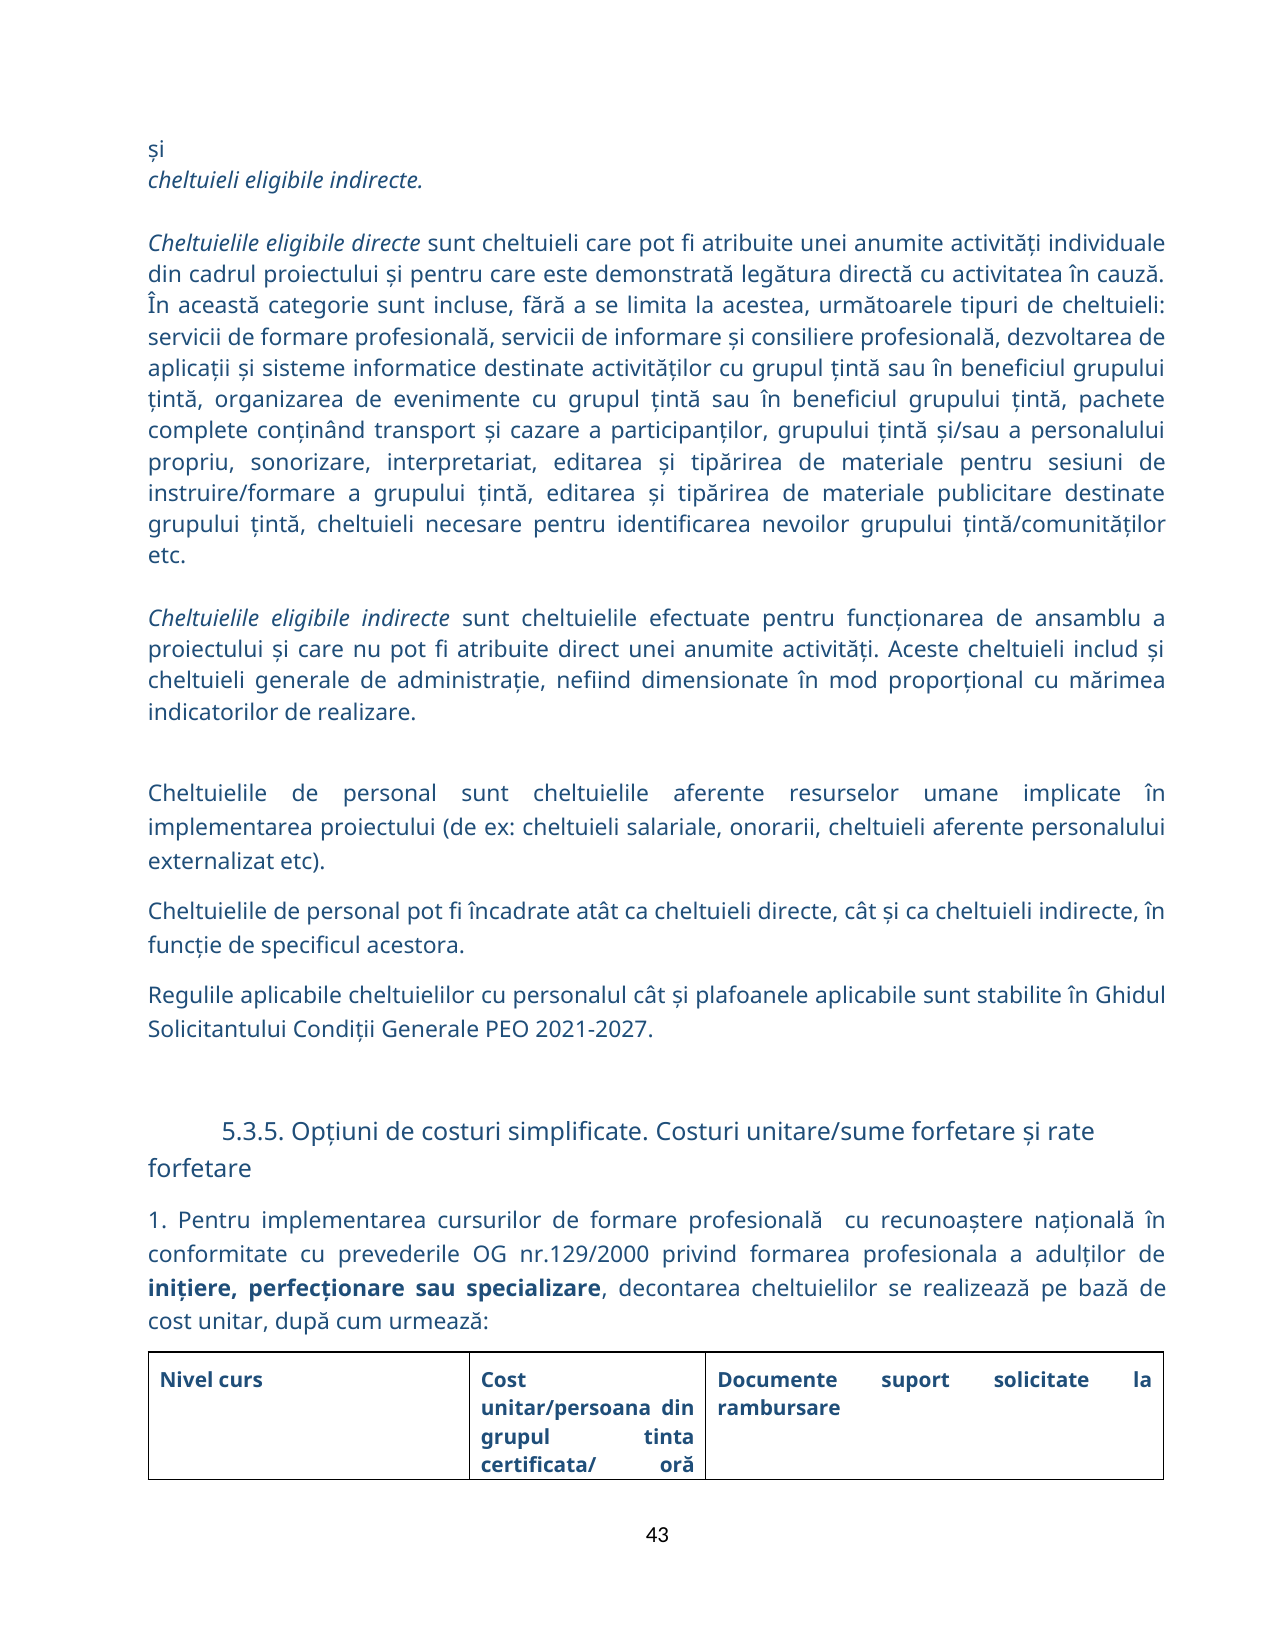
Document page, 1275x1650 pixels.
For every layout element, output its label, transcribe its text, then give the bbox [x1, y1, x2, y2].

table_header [470, 1353, 705, 1479]
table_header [706, 1353, 1163, 1479]
text Cheltuielile de personal pot fi încadrate atât ca cheltuieli directe, cât și ca cheltuieli indirecte, în funcție de specificul acestora. [148, 895, 1167, 960]
text Regulile aplicabile cheltuielilor cu personalul cât și plafoanele aplicabile sunt stabilite în Ghidul Solicitantului Condiții Generale PEO 2021-2027. [148, 979, 1167, 1044]
text Cheltuielile de personal sunt cheltuielile aferente resurselor umane implicate în implementarea proiectului (de ex: cheltuieli salariale, onorarii, cheltuieli aferente personalului externalizat etc). [148, 777, 1167, 876]
table_header Nivel curs [149, 1353, 469, 1479]
text 1. Pentru implementarea cursurilor de formare profesională cu recunoaștere națională în conformitate cu prevederile OG nr.129/2000 privind formarea profesionala a adulților de inițiere, perfecționare sau specializare, decontarea cheltuielilor se realizează pe bază de cost unitar, după cum urmează: [148, 1204, 1167, 1336]
text cheltuieli eligibile indirecte. [148, 164, 1167, 195]
text 5.3.5. Opțiuni de costuri simplificate. Costuri unitare/sume forfetare şi rate forfetare [148, 1114, 1167, 1184]
text și [148, 133, 1167, 164]
text Cheltuielile eligibile directe sunt cheltuieli care pot fi atribuite unei anumite activități individuale din cadrul proiectului și pentru care este demonstrată legătura directă cu activitatea în cauză. În această categorie sunt incluse, fără a se limita la acestea, următoarele tipuri de cheltuieli: servicii de formare profesională, servicii de informare și consiliere profesională, dezvoltarea de aplicații și sisteme informatice destinate activităților cu grupul țintă sau în beneficiul grupului țintă, organizarea de evenimente cu grupul țintă sau în beneficiul grupului țintă, pachete complete conținând transport și cazare a participanților, grupului țintă și/sau a personalului propriu, sonorizare, interpretariat, editarea și tipărirea de materiale pentru sesiuni de instruire/formare a grupului țintă, editarea și tipărirea de materiale publicitare destinate grupului țintă, cheltuieli necesare pentru identificarea nevoilor grupului țintă/comunităților etc. [148, 227, 1167, 570]
text Cheltuielile eligibile indirecte sunt cheltuielile efectuate pentru funcționarea de ansamblu a proiectului și care nu pot fi atribuite direct unei anumite activități. Aceste cheltuieli includ și cheltuieli generale de administrație, nefiind dimensionate în mod proporțional cu mărimea indicatorilor de realizare. [148, 602, 1167, 727]
